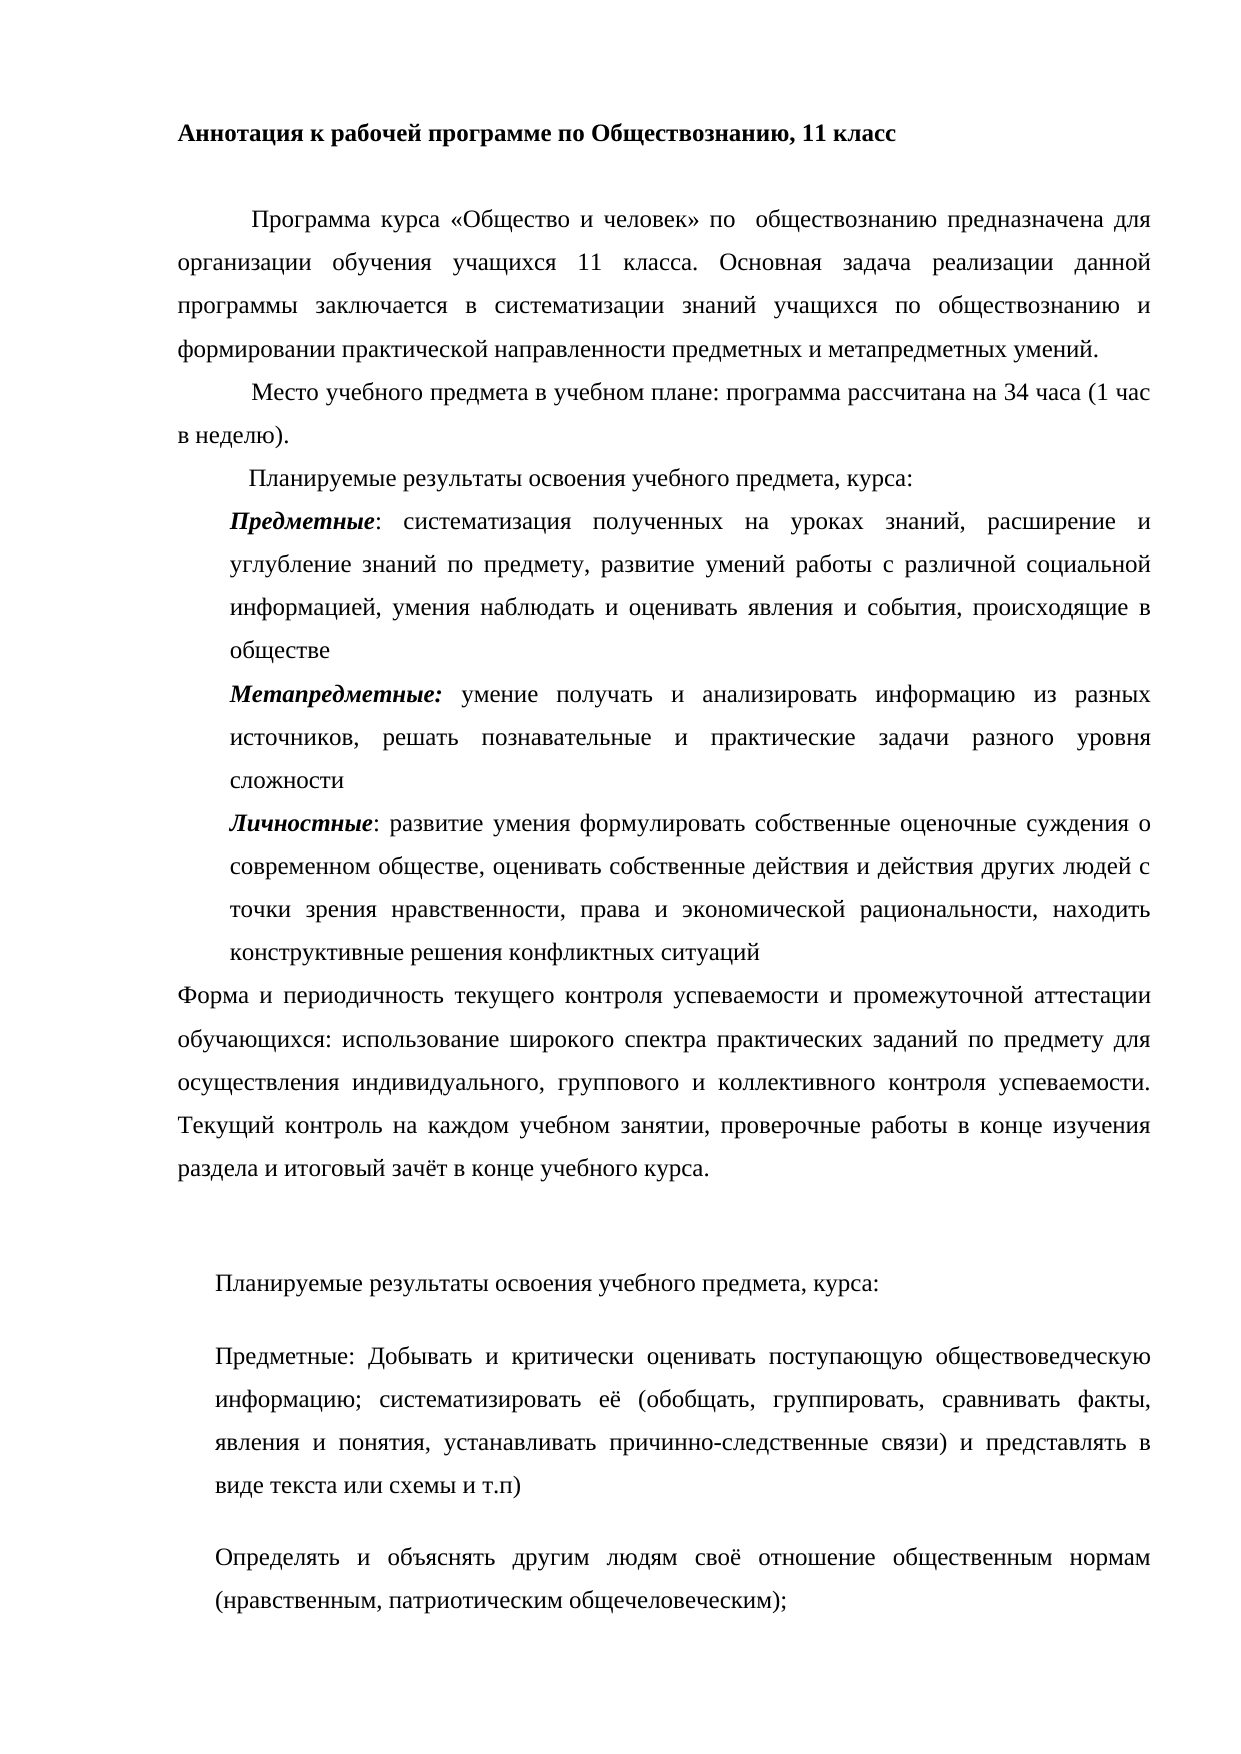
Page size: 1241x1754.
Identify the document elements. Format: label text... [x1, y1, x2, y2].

text Определять и объяснять другим людям своё отношение общественным нормам (нравственным, патриотическим общечеловеческим); [215, 1542, 1152, 1614]
list Форма и периодичность текущего контроля успеваемости и промежуточной аттестации обучающихся: использование широкого спектра практических заданий по предмету для осуществления индивидуального, группового и коллективного контроля успеваемости. Текущий контроль на каждом учебном занятии, проверочные работы в конце изучения раздела и итоговый зачёт в конце учебного курса. [177, 981, 1152, 1182]
list Предметные: систематизация полученных на уроках знаний, расширение и углубление знаний по предмету, развитие умений работы с различной социальной информацией, умения наблюдать и оценивать явления и события, происходящие в обществе [229, 506, 1152, 664]
list Метапредметные: умение получать и анализировать информацию из разных источников, решать познавательные и практические задачи разного уровня сложности [229, 679, 1152, 794]
list Личностные: развитие умения формулировать собственные оценочные суждения о современном обществе, оценивать собственные действия и действия других людей с точки зрения нравственности, права и экономической рациональности, находить конструктивные решения конфликтных ситуаций [229, 808, 1152, 966]
text Предметные: Добывать и критически оценивать поступающую обществоведческую информацию; систематизировать её (обобщать, группировать, сравнивать факты, явления и понятия, устанавливать причинно-следственные связи) и представлять в виде текста или схемы и т.п) [215, 1341, 1152, 1499]
list Планируемые результаты освоения учебного предмета, курса: [229, 463, 1152, 492]
text Программа курса «Общество и человек» по обществознанию предназначена для организации обучения учащихся 11 класса. Основная задача реализации данной программы заключается в систематизации знаний учащихся по обществознанию и формировании практической направленности предметных и метапредметных умений. [177, 204, 1152, 362]
list Место учебного предмета в учебном плане: программа рассчитана на 34 часа (1 час в неделю). [177, 377, 1152, 449]
text Планируемые результаты освоения учебного предмета, курса: [215, 1268, 1152, 1297]
text Аннотация к рабочей программе по Обществознанию, 11 класс [177, 118, 1152, 147]
